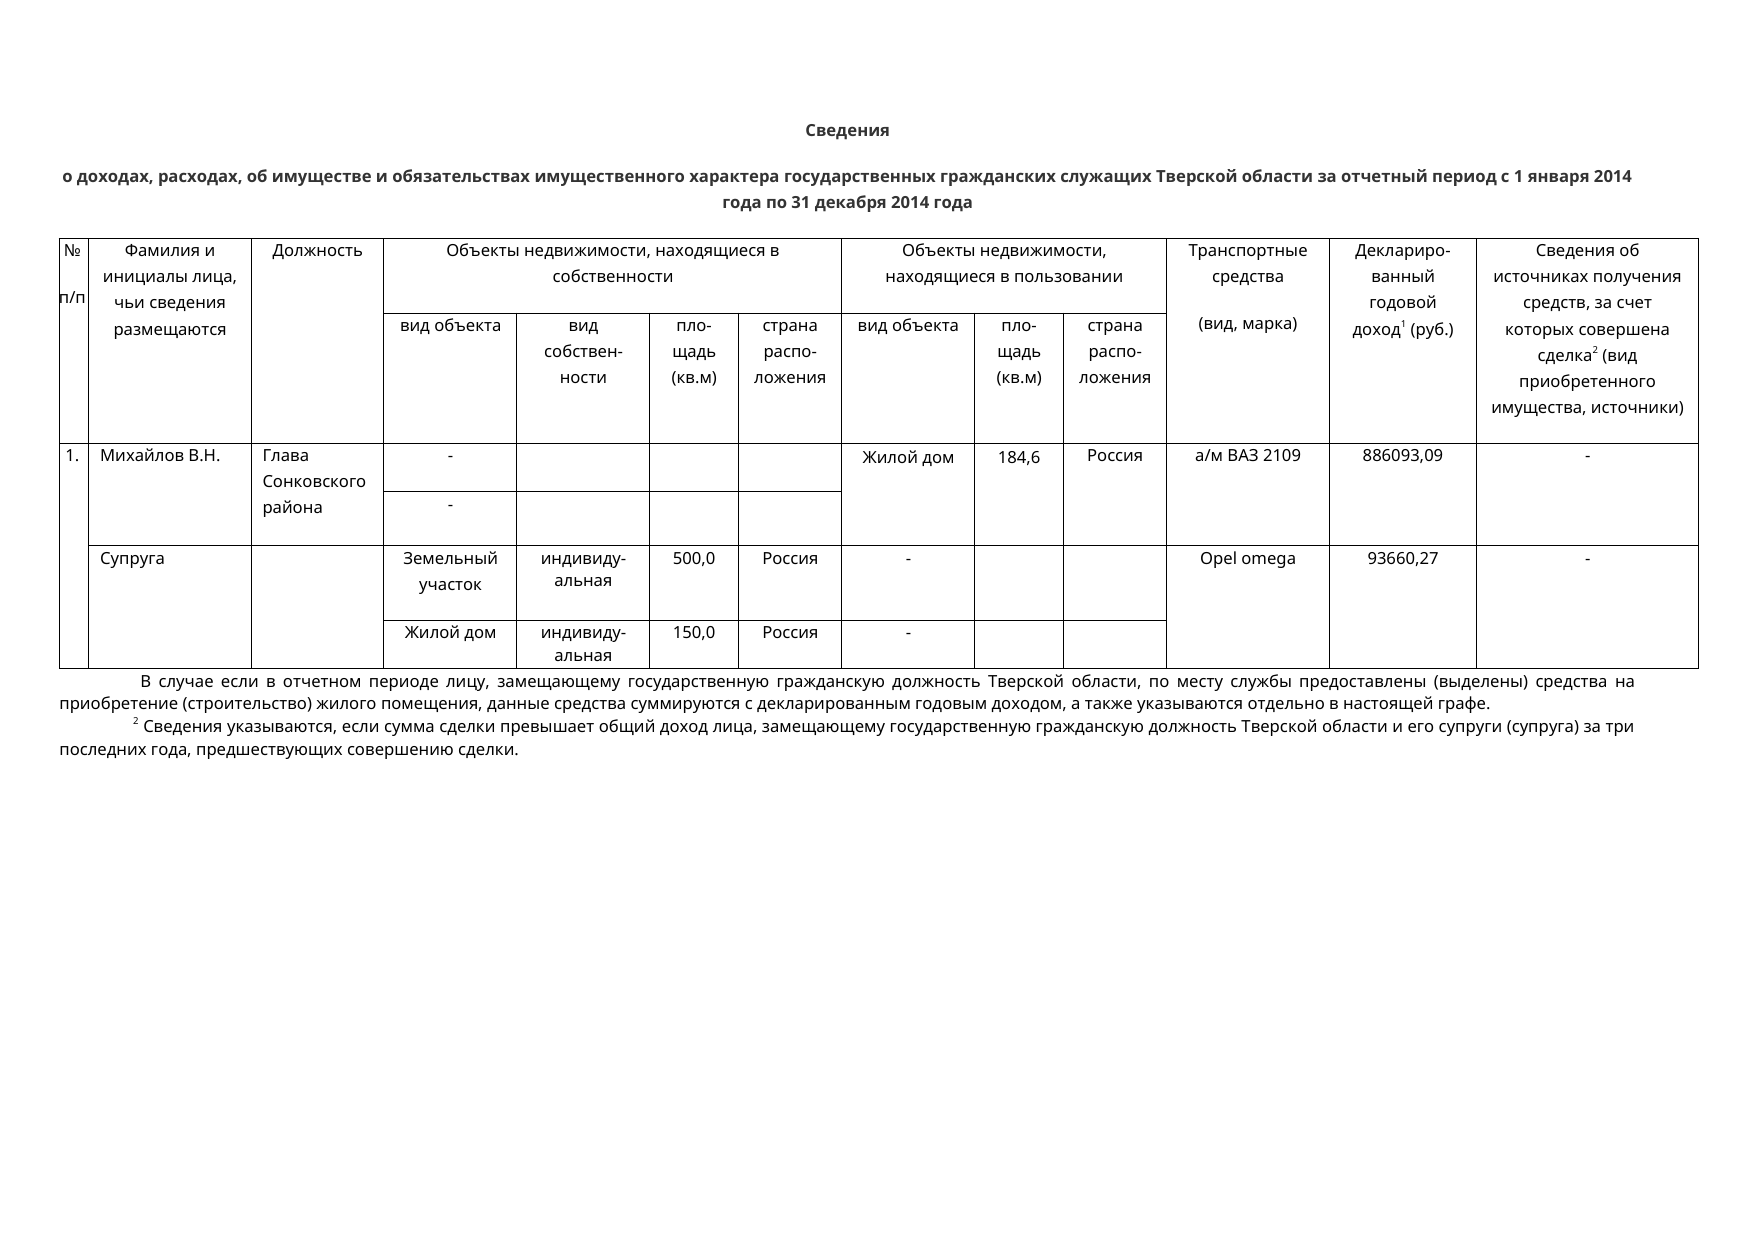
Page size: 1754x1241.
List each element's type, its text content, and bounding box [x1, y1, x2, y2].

table_header Сведения об источниках получения средств, за счет которых совершена сделка2 (вид приобретенного имущества, источники) [1477, 239, 1698, 443]
table_cell [975, 546, 1063, 620]
table_cell вид объекта [384, 314, 516, 443]
table_cell 93660,27 [1330, 546, 1476, 668]
table_cell Глава Сонковского района [252, 444, 383, 545]
table_cell Россия [1064, 444, 1166, 545]
table_cell Opel omega [1167, 546, 1329, 668]
table_cell пло-щадь (кв.м) [650, 314, 738, 443]
table_cell [975, 621, 1063, 668]
table_cell [252, 546, 383, 668]
table_header Должность [252, 239, 383, 443]
table_cell - [384, 444, 516, 491]
table_cell - [1477, 546, 1698, 668]
table_cell [1064, 621, 1166, 668]
text 2 Сведения указываются, если сумма сделки превышает общий доход лица, замещающему государственную гражданскую должность Тверской области и его супруги (супруга) за три последних года, предшествующих совершению сделки. [59, 714, 1636, 760]
text В случае если в отчетном периоде лицу, замещающему государственную гражданскую должность Тверской области, по месту службы предоставлены (выделены) средства на приобретение (строительство) жилого помещения, данные средства суммируются с декларированным годовым доходом, а также указываются отдельно в настоящей графе. [59, 669, 1636, 714]
table_cell [739, 492, 841, 545]
table_cell а/м ВАЗ 2109 [1167, 444, 1329, 545]
table_cell [517, 444, 649, 491]
text о доходах, расходах, об имуществе и обязательствах имущественного характера государственных гражданских служащих Тверской области за отчетный период с 1 января 2014 года по 31 декабря 2014 года [59, 165, 1636, 214]
table_cell - [842, 621, 974, 668]
table_cell вид собствен-ности [517, 314, 649, 443]
table_cell [1064, 546, 1166, 620]
table_cell страна распо-ложения [739, 314, 841, 443]
table_cell 886093,09 [1330, 444, 1476, 545]
table_cell пло-щадь (кв.м) [975, 314, 1063, 443]
table_cell - [384, 492, 516, 545]
table_cell [650, 444, 738, 491]
table_cell 500,0 [650, 546, 738, 620]
table_cell индивиду- альная [517, 546, 649, 620]
table_cell [517, 492, 649, 545]
table_header № п/п [60, 239, 88, 443]
table_cell Земельный участок [384, 546, 516, 620]
table_cell 184,6 [975, 444, 1063, 545]
table_cell Россия [739, 621, 841, 668]
table_cell 150,0 [650, 621, 738, 668]
table_header Деклариро-ванный годовой доход1 (руб.) [1330, 239, 1476, 443]
table_cell страна распо-ложения [1064, 314, 1166, 443]
table_cell Россия [739, 546, 841, 620]
table_cell 1. [60, 444, 88, 668]
table_header Фамилия и инициалы лица, чьи сведения размещаются [89, 239, 251, 443]
table_cell Михайлов В.Н. [89, 444, 251, 545]
table_cell индивиду- альная [517, 621, 649, 668]
table_cell вид объекта [842, 314, 974, 443]
table_cell Жилой дом [842, 444, 974, 545]
table_header Транспортные средства (вид, марка) [1167, 239, 1329, 443]
text Сведения [59, 118, 1636, 141]
table_cell - [1477, 444, 1698, 545]
table_cell - [842, 546, 974, 620]
table_cell Супруга [89, 546, 251, 668]
table_cell Жилой дом [384, 621, 516, 668]
table_header Объекты недвижимости, находящиеся в пользовании [842, 239, 1166, 312]
table_cell [650, 492, 738, 545]
table_cell [739, 444, 841, 491]
table_header Объекты недвижимости, находящиеся в собственности [384, 239, 841, 312]
